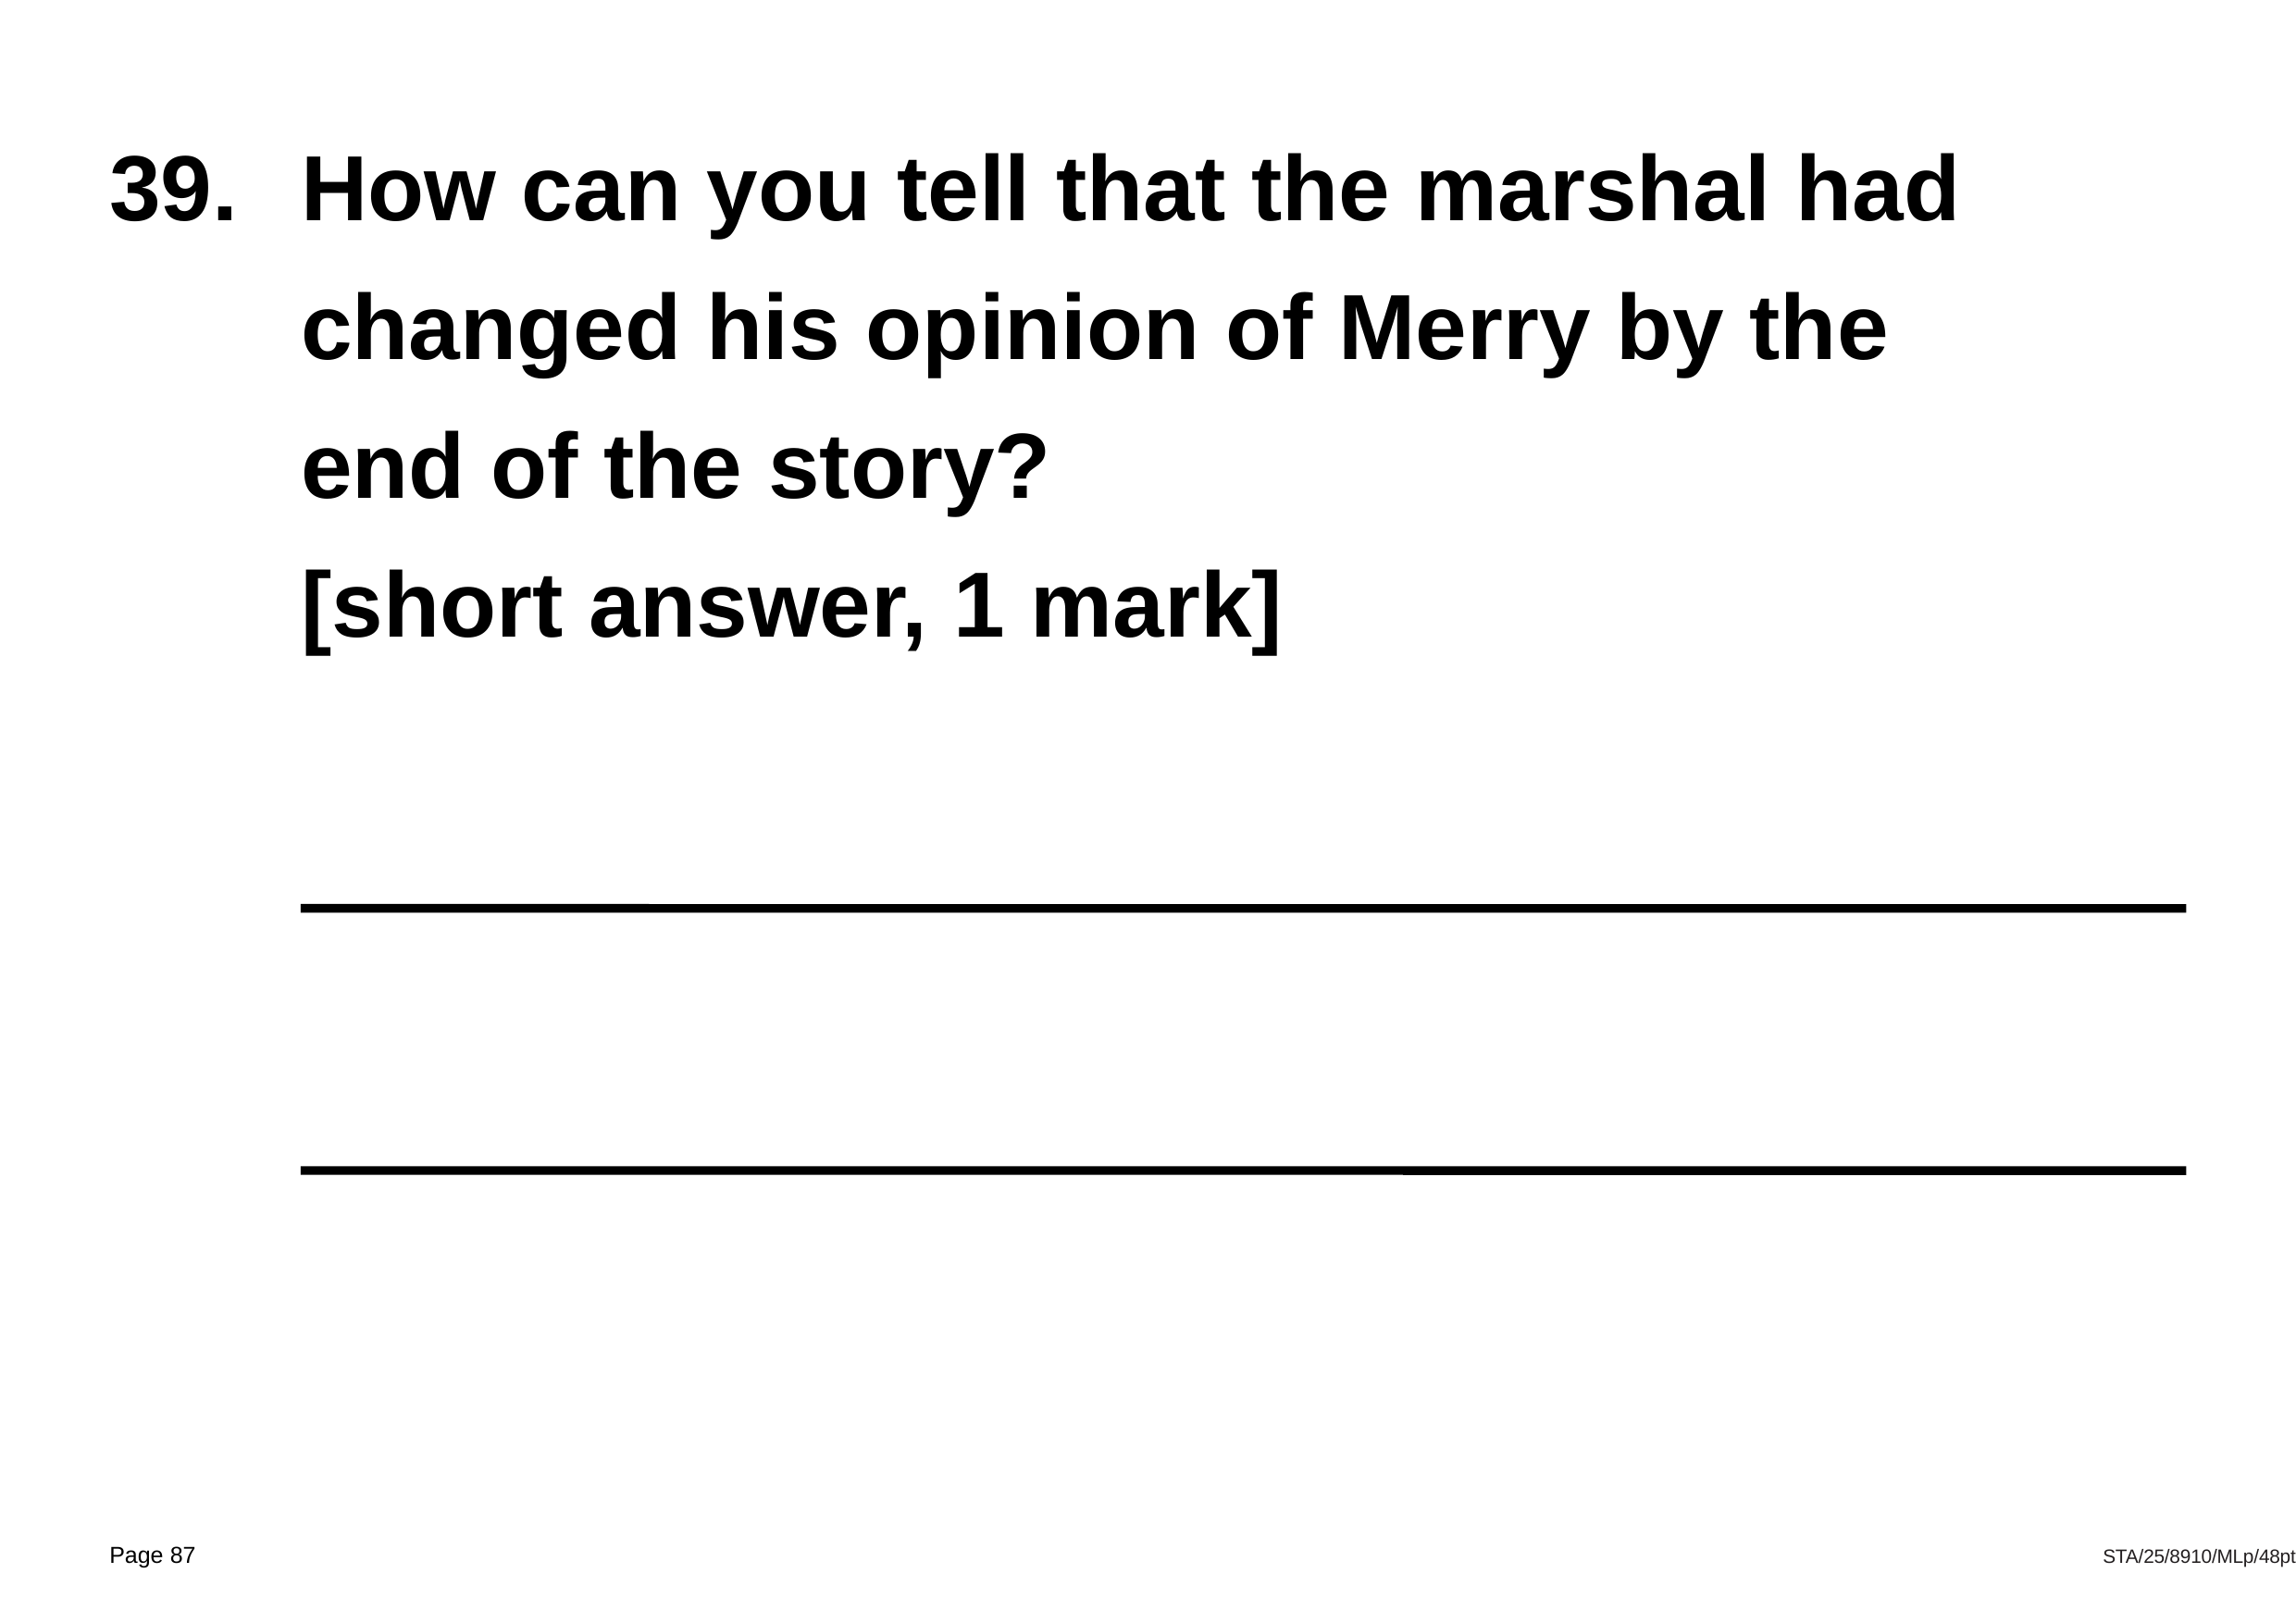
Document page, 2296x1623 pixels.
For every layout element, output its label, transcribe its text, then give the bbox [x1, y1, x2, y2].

text [short answer, 1 mark] [301, 526, 2186, 664]
text How can you tell that the marshal had changed his opinion of Merry by the end of the story? [109, 109, 2186, 526]
